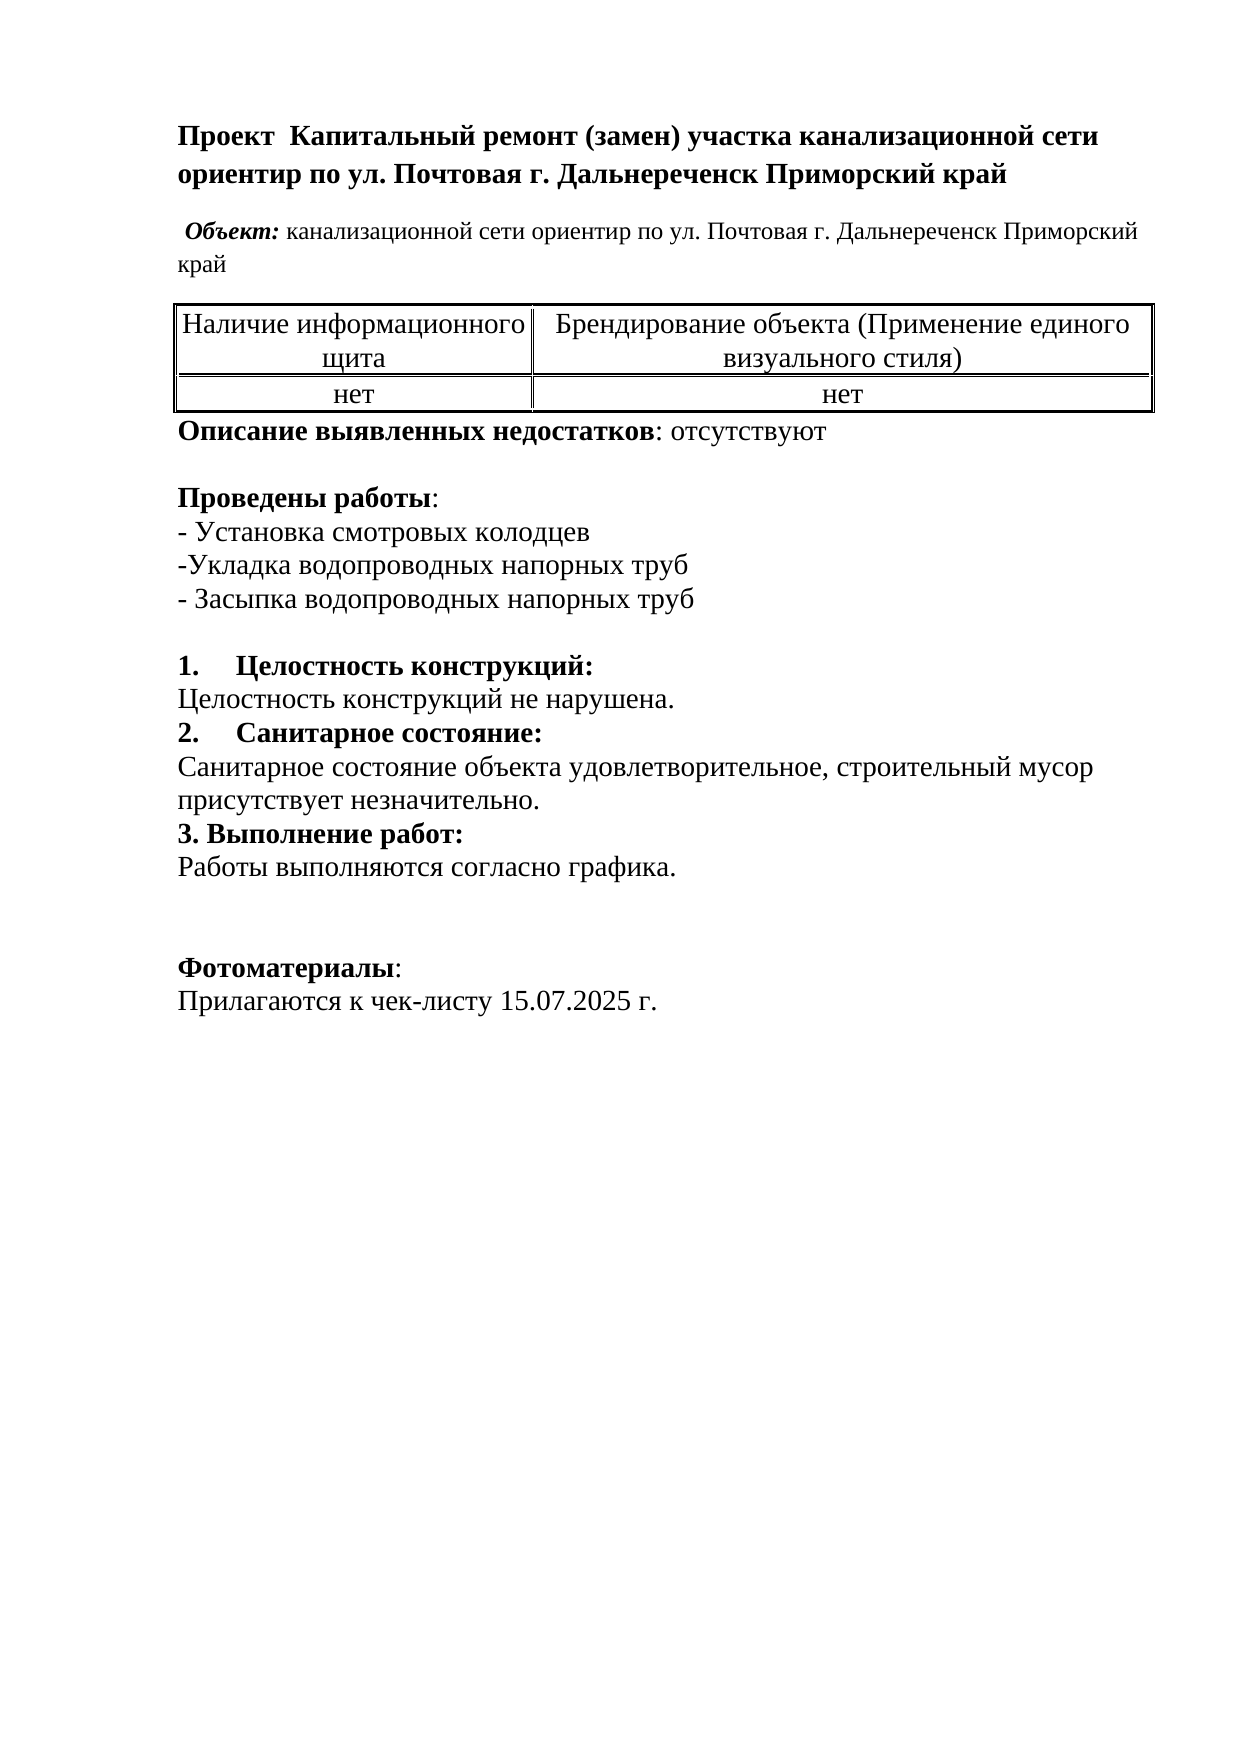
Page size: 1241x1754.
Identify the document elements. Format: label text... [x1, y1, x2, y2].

text Описание выявленных недостатков: отсутствуют [177, 413, 1152, 447]
text Целостность конструкций не нарушена. [177, 682, 1152, 715]
table_header Наличие информационного щита [177, 306, 532, 373]
text Санитарное состояние объекта удовлетворительное, строительный мусор присутствует незначительно. [177, 749, 1152, 816]
text 3. Выполнение работ: [177, 816, 1152, 849]
table_header Брендирование объекта (Применение единого визуального стиля) [533, 306, 1151, 373]
text - Засыпка водопроводных напорных труб [177, 581, 1152, 614]
table_cell нет [533, 373, 1152, 410]
text Фотоматериалы: [177, 950, 1152, 983]
text Проект Капитальный ремонт (замен) участка канализационной сети ориентир по ул. Почтовая г. Дальнереченск Приморский край [177, 118, 1152, 190]
text 1. Целостность конструкций: [177, 648, 1152, 682]
text Проведены работы: [177, 480, 1152, 514]
text 2. Санитарное состояние: [177, 715, 1152, 749]
text -Укладка водопроводных напорных труб [177, 547, 1152, 581]
table_cell нет [177, 373, 532, 410]
text Работы выполняются согласно графика. [177, 849, 1152, 883]
text - Установка смотровых колодцев [177, 514, 1152, 547]
text Объект: канализационной сети ориентир по ул. Почтовая г. Дальнереченск Приморский край [177, 216, 1152, 278]
text Прилагаются к чек-листу 15.07.2025 г. [177, 983, 1152, 1017]
